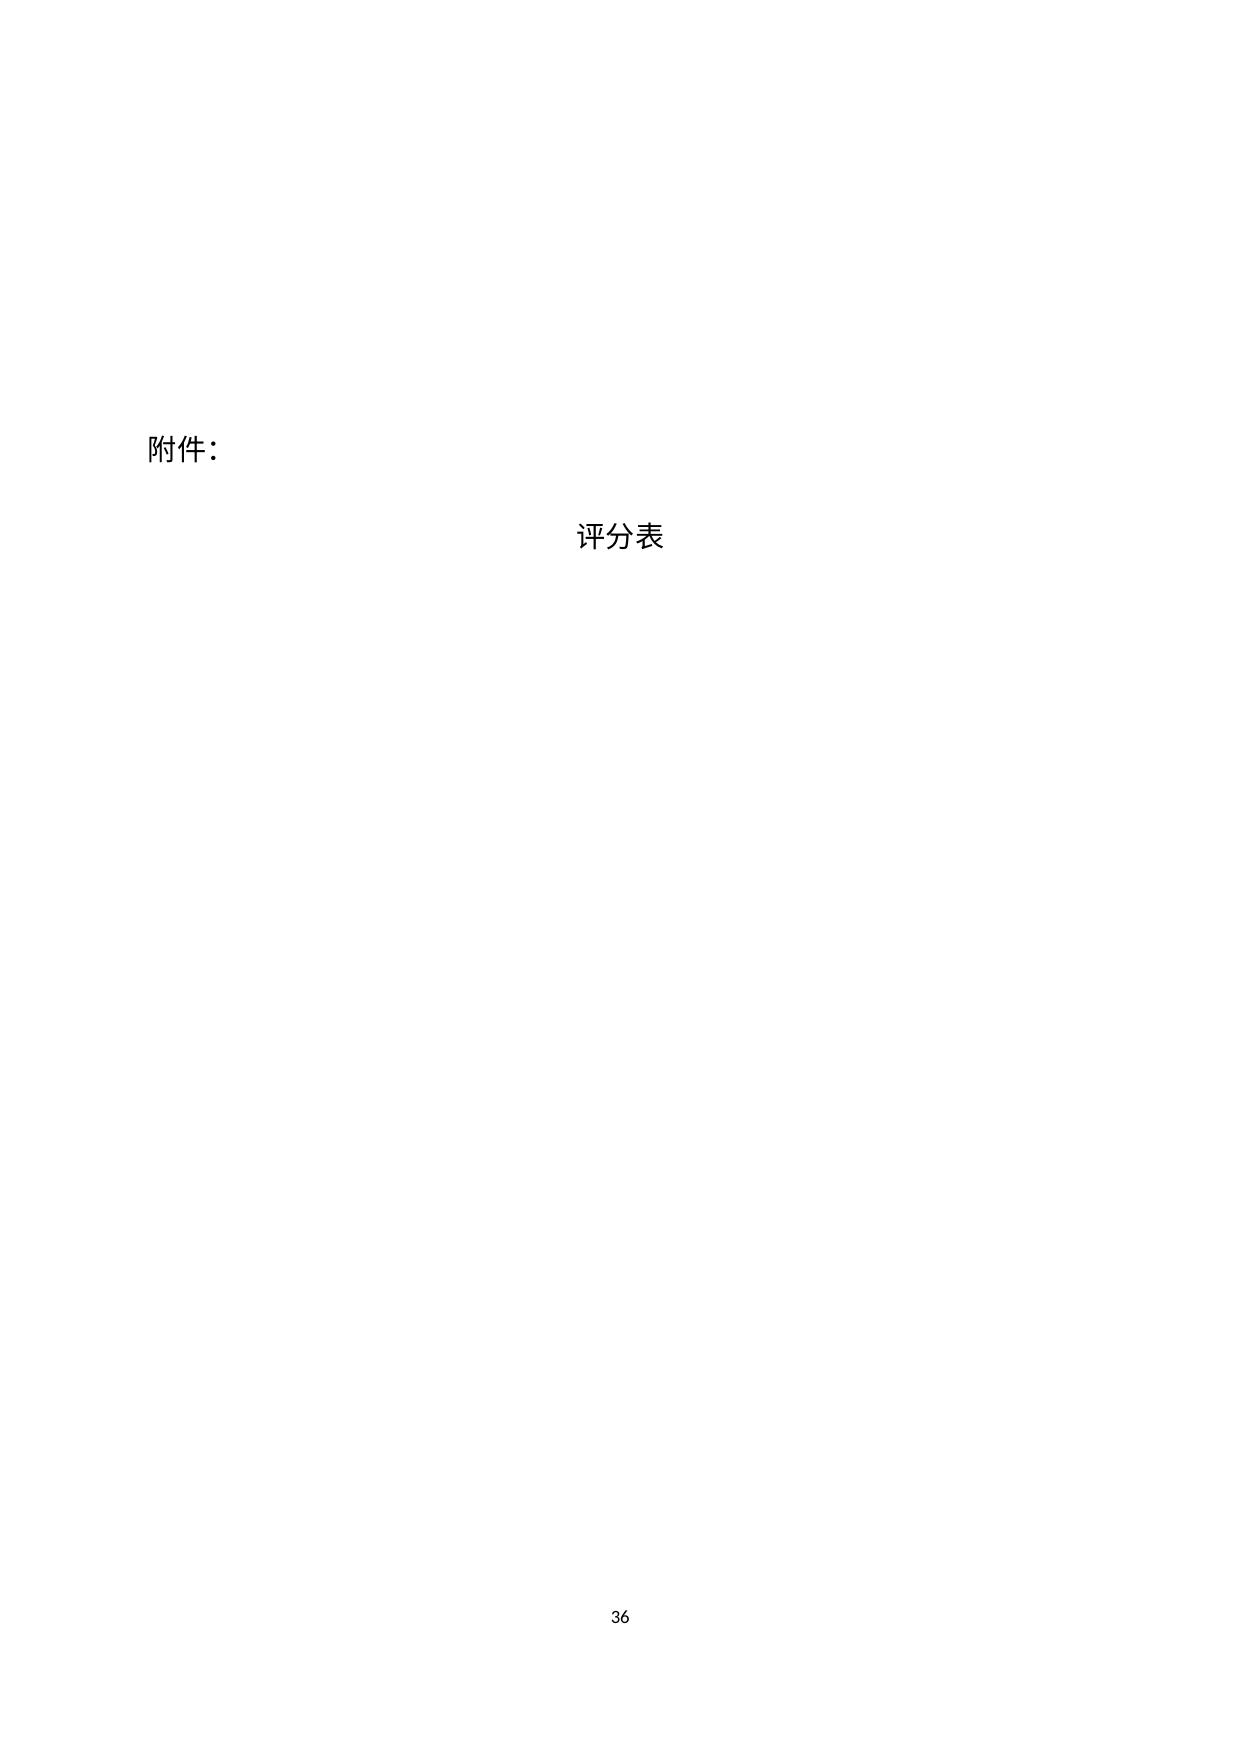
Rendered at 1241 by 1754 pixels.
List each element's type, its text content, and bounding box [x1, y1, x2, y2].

text 附件： [148, 416, 1092, 481]
text 评分表 [148, 502, 1092, 567]
